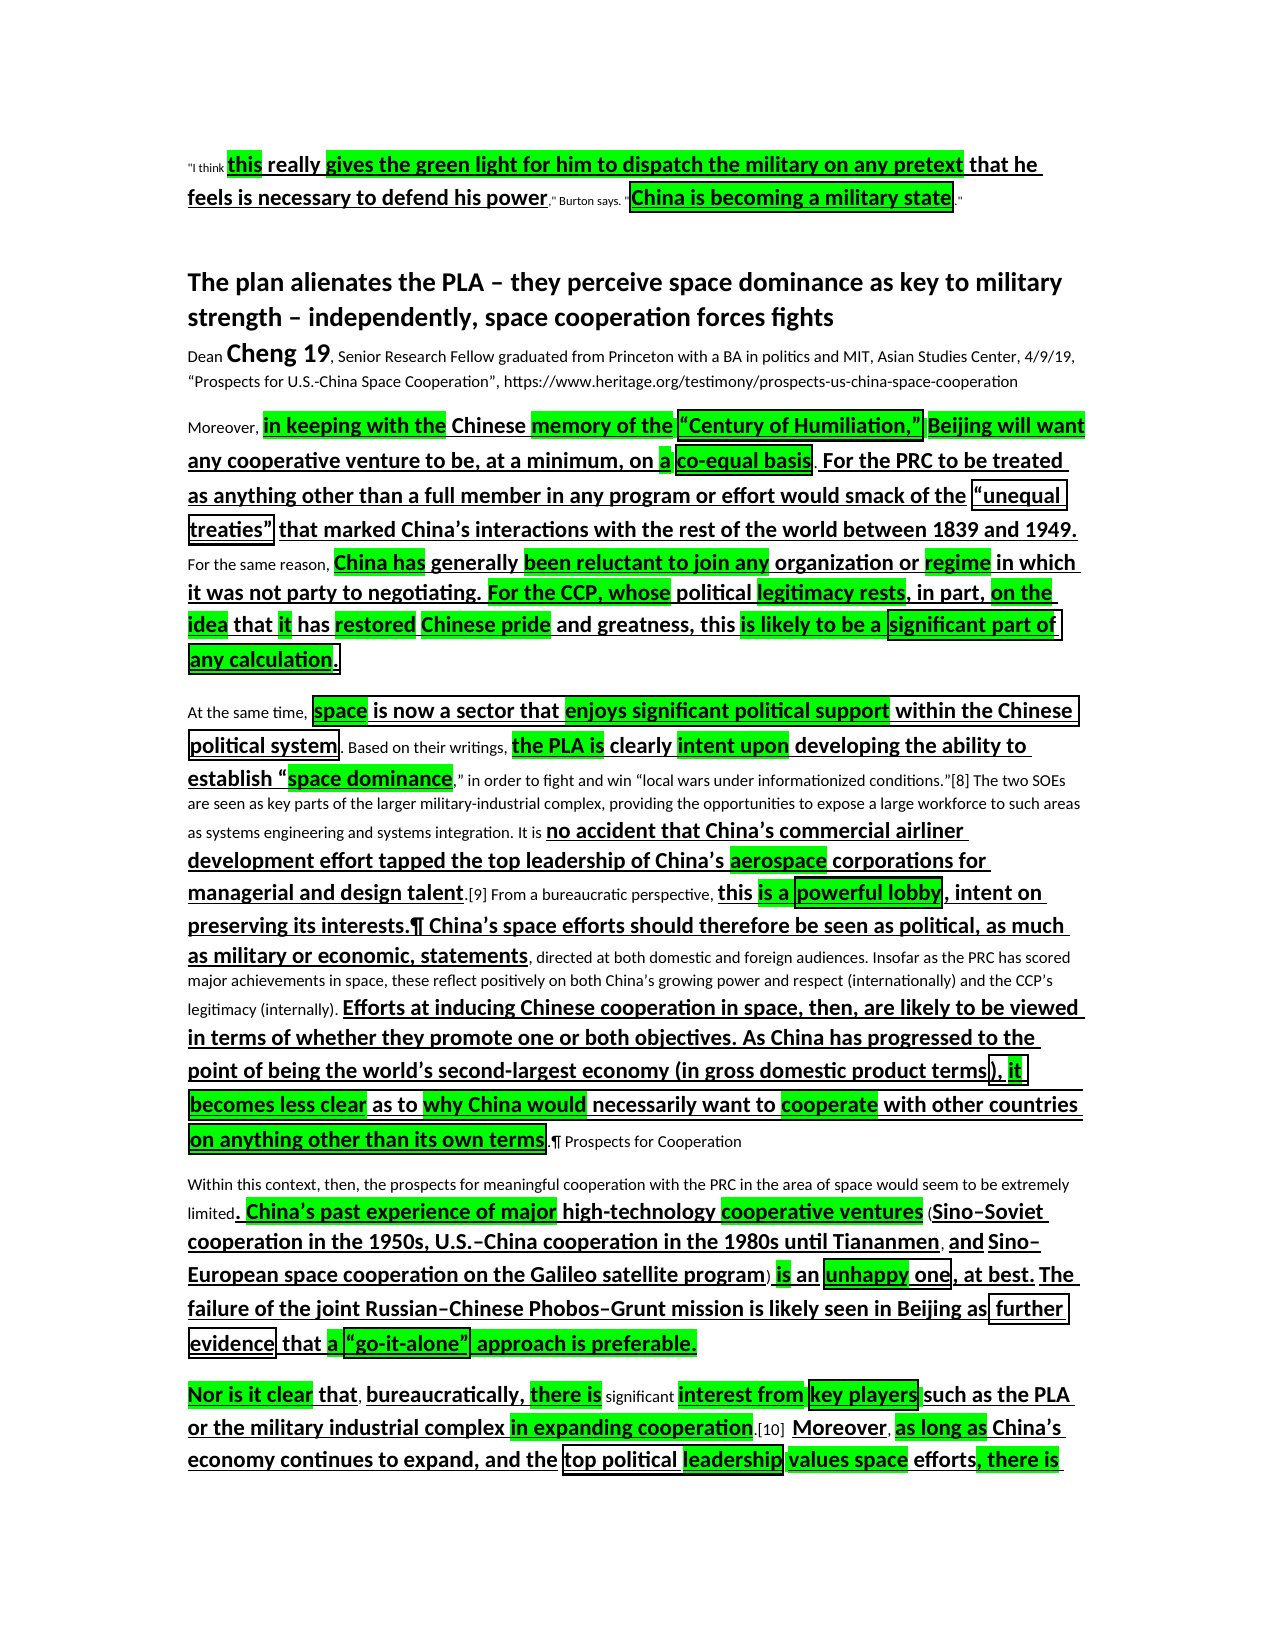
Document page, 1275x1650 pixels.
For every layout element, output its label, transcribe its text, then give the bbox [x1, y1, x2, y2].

text Dean Cheng 19, Senior Research Fellow graduated from Princeton with a BA in politics and MIT, Asian Studies Center, 4/9/19, “Prospects for U.S.-China Space Cooperation”, https://www.heritage.org/testimony/prospects-us-china-space-cooperation [187, 336, 1087, 391]
text Within this context, then, the prospects for meaningful cooperation with the PRC in the area of space would seem to be extremely limited. China’s past experience of major high-technology cooperative ventures (Sino–Soviet cooperation in the 1950s, U.S.–China cooperation in the 1980s until Tiananmen, and Sino–European space cooperation on the Galileo satellite program) is an unhappy one, at best. The failure of the joint Russian–Chinese Phobos–Grunt mission is likely seen in Beijing as further evidence that a “go-it-alone” approach is preferable. [187, 1174, 1087, 1359]
text Moreover, in keeping with the Chinese memory of the “Century of Humiliation,” Beijing will want any cooperative venture to be, at a minimum, on a co-equal basis. For the PRC to be treated as anything other than a full member in any program or effort would smack of the “unequal treaties” that marked China’s interactions with the rest of the world between 1839 and 1949. For the same reason, China has generally been reluctant to join any organization or regime in which it was not party to negotiating. For the CCP, whose political legitimacy rests, in part, on the idea that it has restored Chinese pride and greatness, this is likely to be a significant part of any calculation. [187, 409, 1087, 675]
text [187, 1378, 1087, 1476]
text At the same time, space is now a sector that enjoys significant political support within the Chinese political system. Based on their writings, the PLA is clearly intent upon developing the ability to establish “space dominance,” in order to fight and win “local wars under informationized conditions.”[8] The two SOEs are seen as key parts of the larger military-industrial complex, providing the opportunities to expose a large workforce to such areas as systems engineering and systems integration. It is no accident that China’s commercial airliner development effort tapped the top leadership of China’s aerospace corporations for managerial and design talent.[9] From a bureaucratic perspective, this is a powerful lobby, intent on preserving its interests.¶ China’s space efforts should therefore be seen as political, as much as military or economic, statements, directed at both domestic and foreign audiences. Insofar as the PRC has scored major achievements in space, these reflect positively on both China’s growing power and respect (internationally) and the CCP’s legitimacy (internally). Efforts at inducing Chinese cooperation in space, then, are likely to be viewed in terms of whether they promote one or both objectives. As China has progressed to the point of being the world’s second-largest economy (in gross domestic product terms), it becomes less clear as to why China would necessarily want to cooperate with other countries on anything other than its own terms.¶ Prospects for Cooperation [187, 694, 1087, 1155]
subtitle The plan alienates the PLA – they perceive space dominance as key to military strength – independently, space cooperation forces fights [187, 265, 1087, 334]
text "I think this really gives the green light for him to dispatch the military on any pretext that he feels is necessary to defend his power," Burton says. "China is becoming a military state." [187, 150, 1087, 213]
